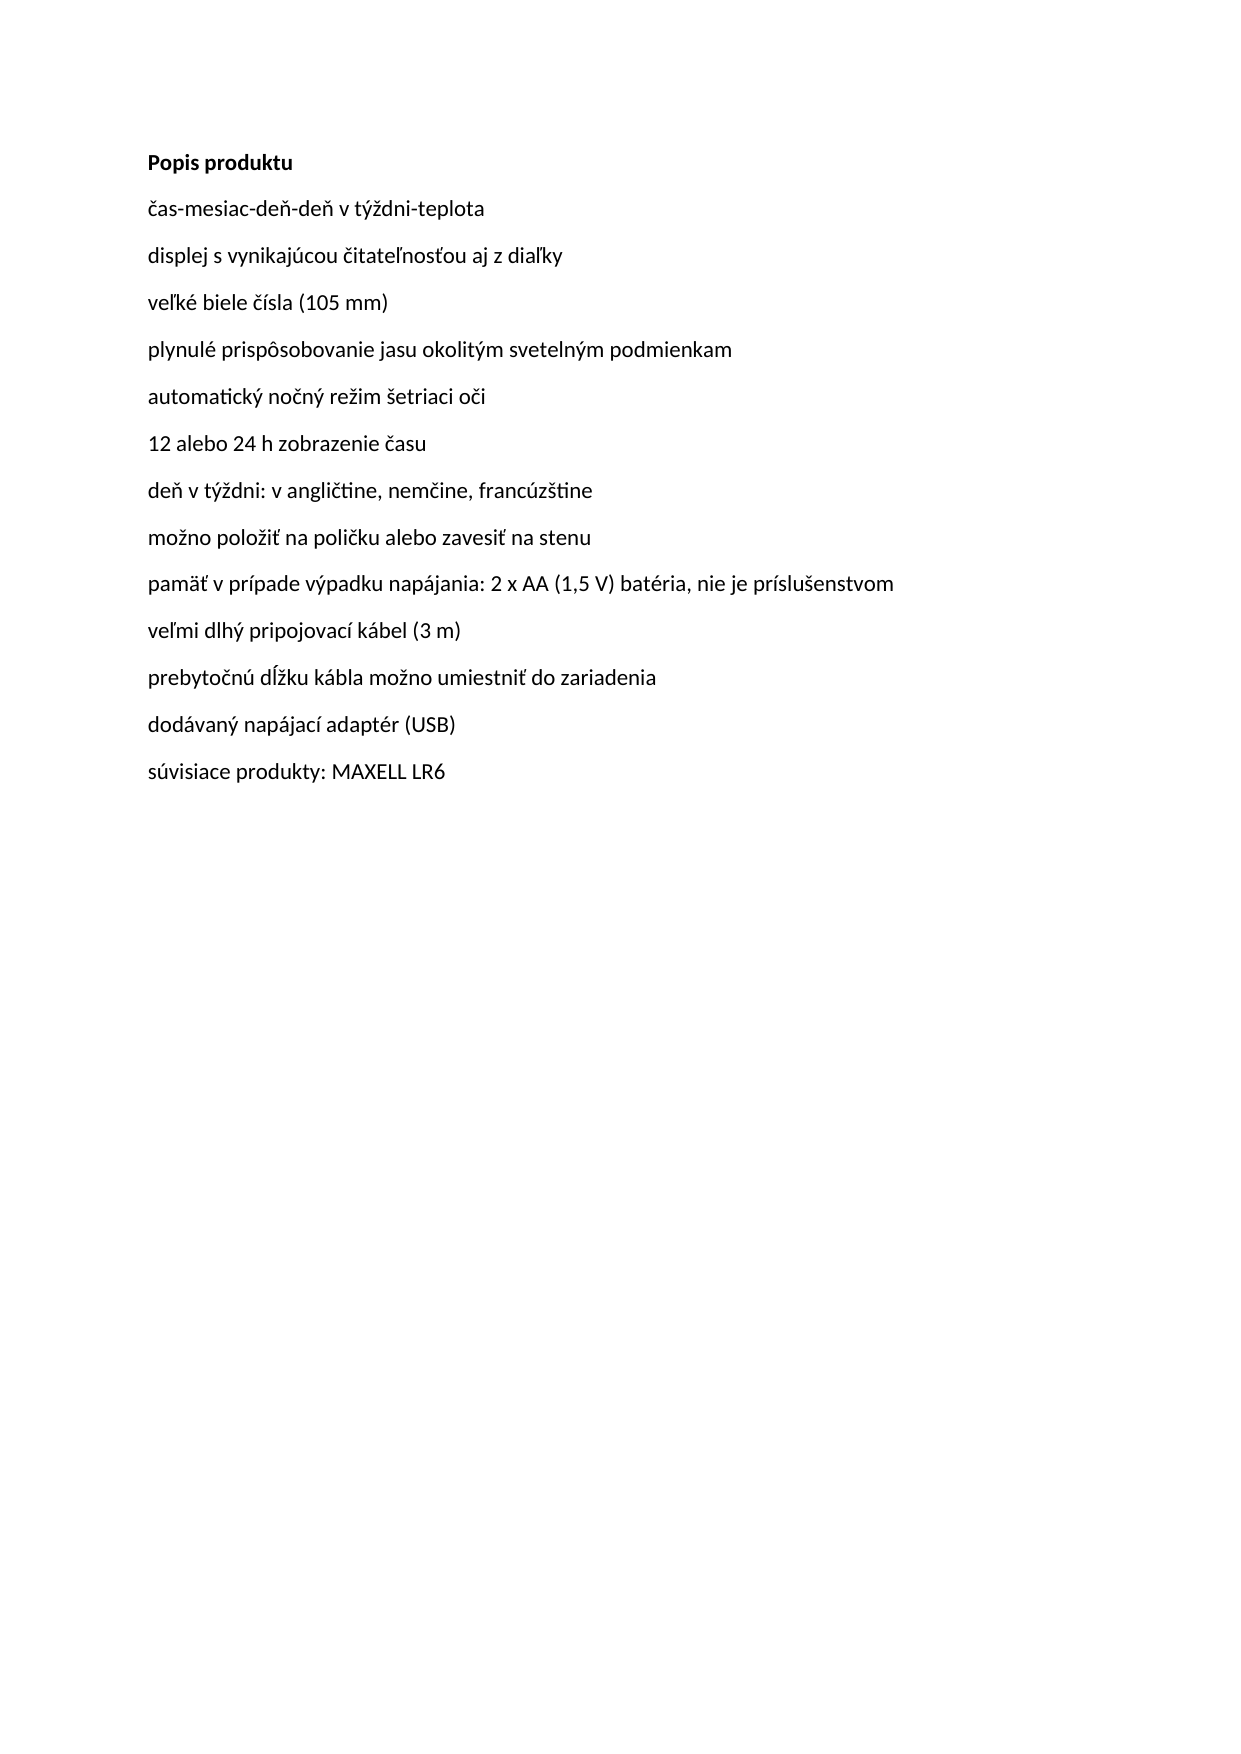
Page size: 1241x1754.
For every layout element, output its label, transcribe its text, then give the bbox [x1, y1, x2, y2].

text displej s vynikajúcou čitateľnosťou aj z diaľky [148, 241, 1093, 269]
text možno položiť na poličku alebo zavesiť na stenu [148, 523, 1093, 551]
text prebytočnú dĺžku kábla možno umiestniť do zariadenia [148, 663, 1093, 691]
text čas-mesiac-deň-deň v týždni-teplota [148, 194, 1093, 222]
text veľké biele čísla (105 mm) [148, 288, 1093, 316]
text veľmi dlhý pripojovací kábel (3 m) [148, 616, 1093, 644]
text plynulé prispôsobovanie jasu okolitým svetelným podmienkam [148, 335, 1093, 363]
text deň v týždni: v angličtine, nemčine, francúzštine [148, 476, 1093, 504]
text pamäť v prípade výpadku napájania: 2 x AA (1,5 V) batéria, nie je príslušenstvom [148, 569, 1093, 597]
text automatický nočný režim šetriaci oči [148, 382, 1093, 410]
text dodávaný napájací adaptér (USB) [148, 710, 1093, 738]
text 12 alebo 24 h zobrazenie času [148, 429, 1093, 457]
text Popis produktu [148, 148, 1093, 176]
text súvisiace produkty: MAXELL LR6 [148, 757, 1093, 785]
